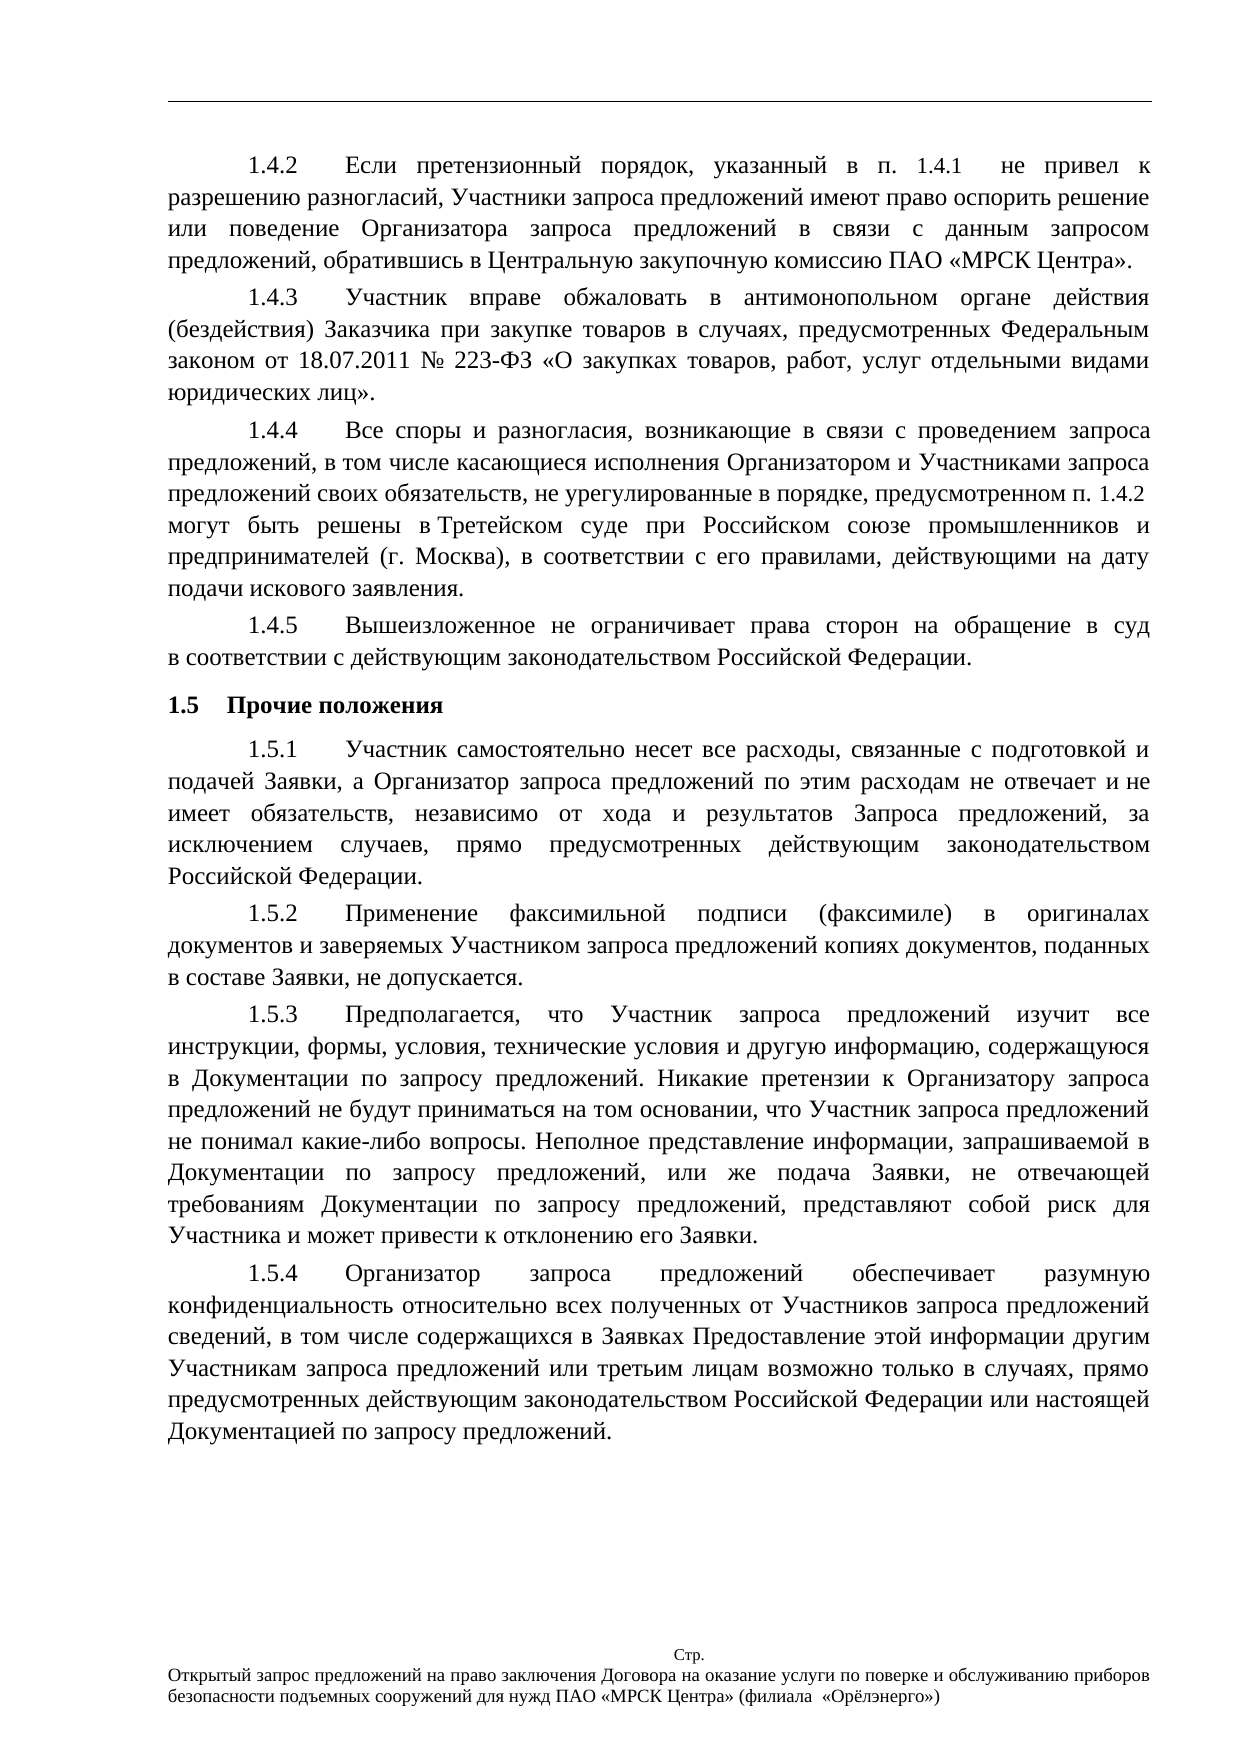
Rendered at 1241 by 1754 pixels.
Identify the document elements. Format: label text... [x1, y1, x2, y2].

list Все споры и разногласия, возникающие в связи с проведением запроса предложений, в том числе касающиеся исполнения Организатором и Участниками запроса предложений своих обязательств, не урегулированные в порядке, предусмотренном п. 1.4.2 могут быть решены в Третейском суде при Российском союзе промышленников и предпринимателей (г. Москва), в соответствии с его правилами, действующими на дату подачи искового заявления. [168, 415, 1150, 602]
list Предполагается, что Участник запроса предложений изучит все инструкции, формы, условия, технические условия и другую информацию, содержащуюся в Документации по запросу предложений. Никакие претензии к Организатору запроса предложений не будут приниматься на том основании, что Участник запроса предложений не понимал какие-либо вопросы. Неполное представление информации, запрашиваемой в Документации по запросу предложений, или же подача Заявки, не отвечающей требованиям Документации по запросу предложений, представляют собой риск для Участника и может привести к отклонению его Заявки. [168, 999, 1150, 1249]
list Если претензионный порядок, указанный в п. 1.4.1 не привел к разрешению разногласий, Участники запроса предложений имеют право оспорить решение или поведение Организатора запроса предложений в связи с данным запросом предложений, обратившись в Центральную закупочную комиссию ПАО «МРСК Центра». [168, 150, 1150, 273]
list Участник самостоятельно несет все расходы, связанные с подготовкой и подачей Заявки, а Организатор запроса предложений по этим расходам не отвечает и не имеет обязательств, независимо от хода и результатов Запроса предложений, за исключением случаев, прямо предусмотренных действующим законодательством Российской Федерации. [168, 734, 1150, 889]
list Организатор запроса предложений обеспечивает разумную конфиденциальность относительно всех полученных от Участников запроса предложений сведений, в том числе содержащихся в Заявках Предоставление этой информации другим Участникам запроса предложений или третьим лицам возможно только в случаях, прямо предусмотренных действующим законодательством Российской Федерации или настоящей Документацией по запросу предложений. [168, 1258, 1150, 1445]
list Вышеизложенное не ограничивает права сторон на обращение в суд в соответствии с действующим законодательством Российской Федерации. [168, 611, 1150, 671]
subtitle Прочие положения [168, 690, 1152, 719]
list Участник вправе обжаловать в антимонопольном органе действия (бездействия) Заказчика при закупке товаров в случаях, предусмотренных Федеральным законом от 18.07.2011 № 223-ФЗ «О закупках товаров, работ, услуг отдельными видами юридических лиц». [168, 282, 1150, 406]
list Применение факсимильной подписи (факсимиле) в оригиналах документов и заверяемых Участником запроса предложений копиях документов, поданных в составе Заявки, не допускается. [168, 898, 1150, 990]
